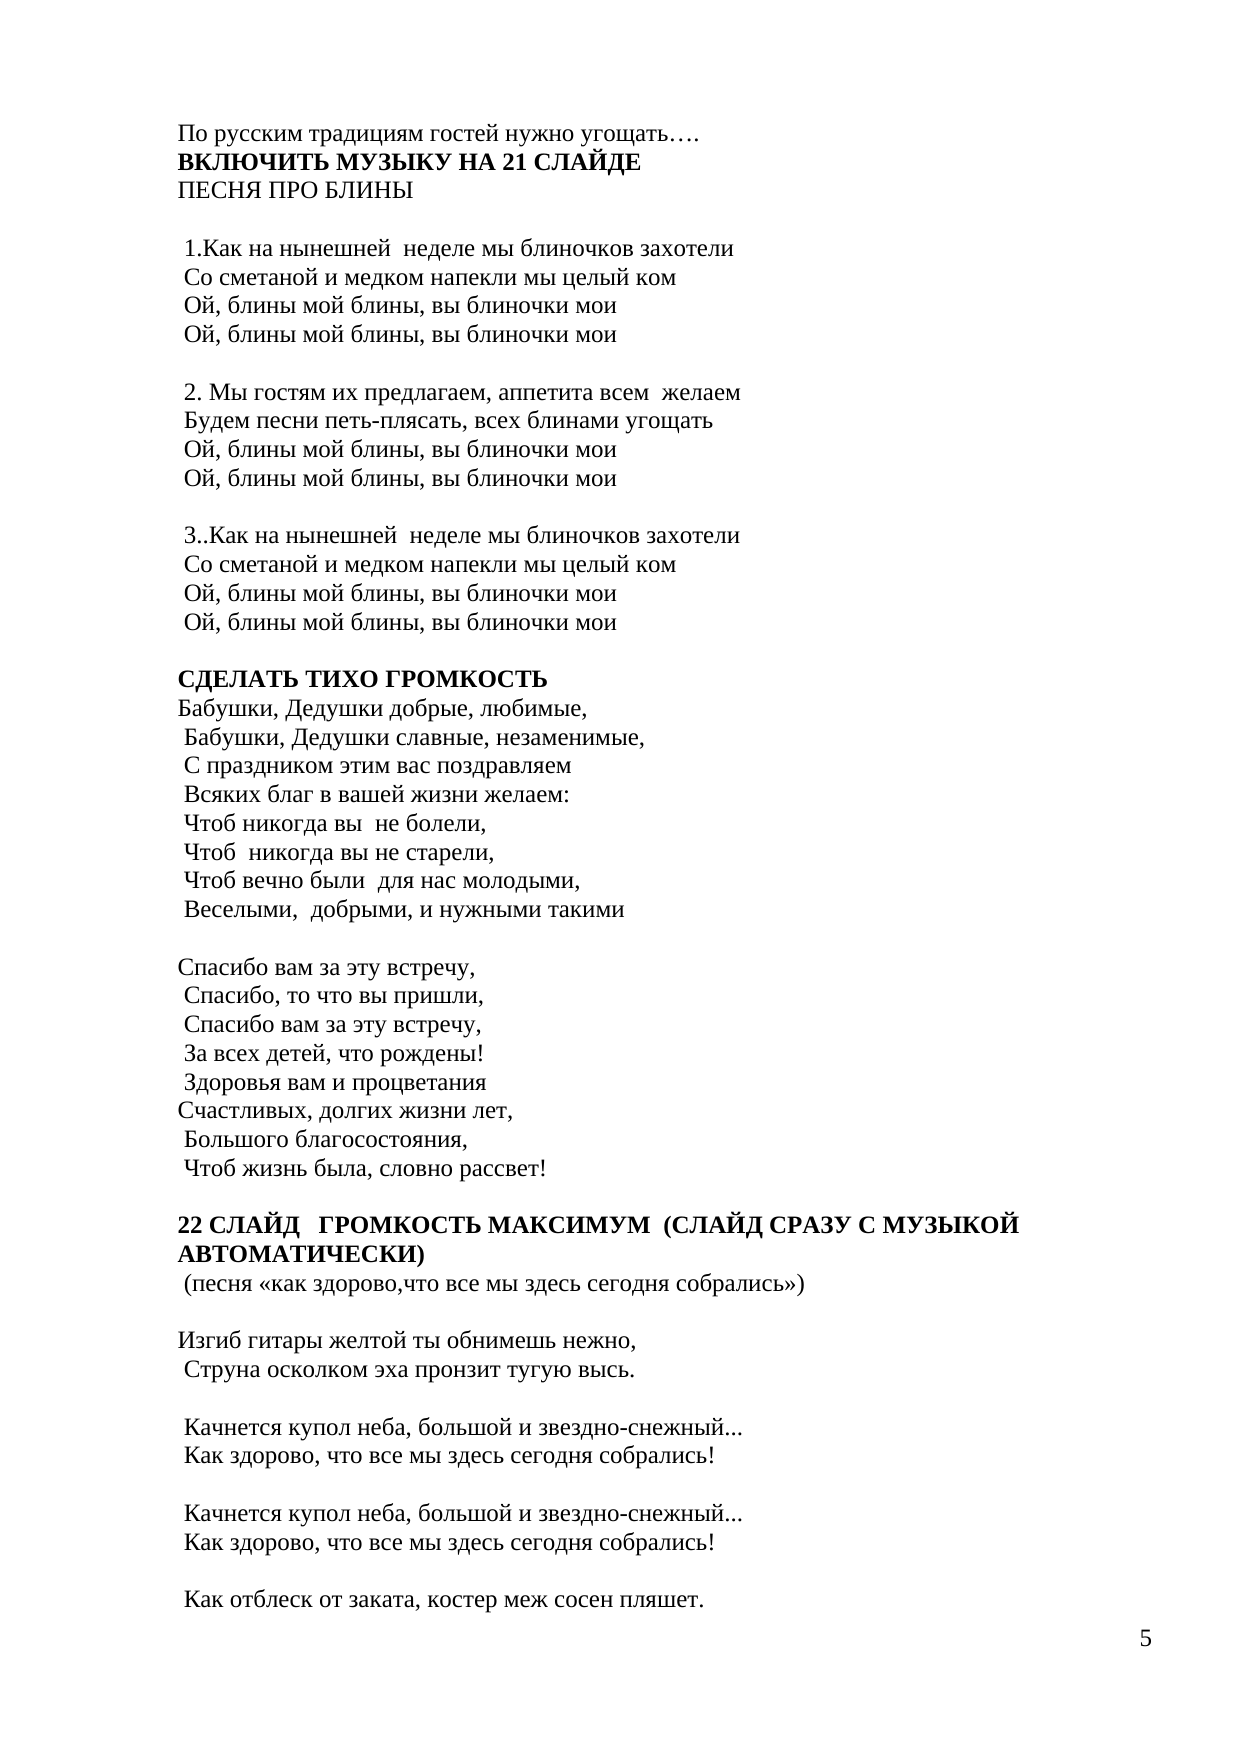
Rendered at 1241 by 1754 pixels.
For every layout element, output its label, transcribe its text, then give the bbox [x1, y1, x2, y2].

text ПЕСНЯ ПРО БЛИНЫ [177, 176, 1152, 204]
text 22 СЛАЙД ГРОМКОСТЬ МАКСИМУМ (СЛАЙД СРАЗУ С МУЗЫКОЙ АВТОМАТИЧЕСКИ) [177, 1211, 1152, 1268]
text Бабушки, Дедушки добрые, любимые, [177, 693, 1152, 722]
text Чтоб вечно были для нас молодыми, [177, 866, 1152, 894]
text 3..Как на нынешней неделе мы блиночков захотели [177, 521, 1152, 549]
text Веселыми, добрыми, и нужными такими [177, 894, 1152, 923]
text Спасибо, то что вы пришли, [177, 981, 1152, 1009]
text Всяких благ в вашей жизни желаем: [177, 779, 1152, 808]
text Качнется купол неба, большой и звездно-снежный... [177, 1412, 1152, 1441]
text С праздником этим вас поздравляем [177, 751, 1152, 779]
text 2. Мы гостям их предлагаем, аппетита всем желаем [177, 377, 1152, 406]
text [177, 1527, 1152, 1556]
text Ой, блины мой блины, вы блиночки мои [177, 319, 1152, 348]
text Чтоб никогда вы не болели, [177, 808, 1152, 837]
text Спасибо вам за эту встречу, [177, 952, 1152, 981]
text Бабушки, Дедушки славные, незаменимые, [177, 722, 1152, 751]
text Здоровья вам и процветания [177, 1067, 1152, 1096]
text Чтоб никогда вы не старели, [177, 837, 1152, 866]
text Качнется купол неба, большой и звездно-снежный... [177, 1498, 1152, 1527]
text Ой, блины мой блины, вы блиночки мои [177, 291, 1152, 319]
text Спасибо вам за эту встречу, [177, 1009, 1152, 1038]
text Струна осколком эха пронзит тугую высь. [177, 1354, 1152, 1383]
text Чтоб жизнь была, словно рассвет! [177, 1153, 1152, 1182]
text Ой, блины мой блины, вы блиночки мои [177, 463, 1152, 492]
text 1.Как на нынешней неделе мы блиночков захотели [177, 233, 1152, 262]
text Большого благосостояния, [177, 1124, 1152, 1153]
text По русским традициям гостей нужно угощать…. [177, 118, 1152, 147]
text Счастливых, долгих жизни лет, [177, 1096, 1152, 1124]
text (песня «как здорово,что все мы здесь сегодня собрались») [177, 1268, 1152, 1297]
text Изгиб гитары желтой ты обнимешь нежно, [177, 1326, 1152, 1354]
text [177, 1441, 1152, 1469]
text Со сметаной и медком напекли мы целый ком [177, 262, 1152, 291]
text Со сметаной и медком напекли мы целый ком [177, 549, 1152, 578]
text Будем песни петь-плясать, всех блинами угощать [177, 406, 1152, 434]
text За всех детей, что рождены! [177, 1038, 1152, 1067]
text Ой, блины мой блины, вы блиночки мои [177, 578, 1152, 607]
text Как отблеск от заката, костер меж сосен пляшет. [177, 1584, 1152, 1613]
text СДЕЛАТЬ ТИХО ГРОМКОСТЬ [177, 664, 1152, 693]
text ВКЛЮЧИТЬ МУЗЫКУ НА 21 СЛАЙДЕ [177, 147, 1152, 176]
text Ой, блины мой блины, вы блиночки мои [177, 434, 1152, 463]
text Ой, блины мой блины, вы блиночки мои [177, 607, 1152, 636]
